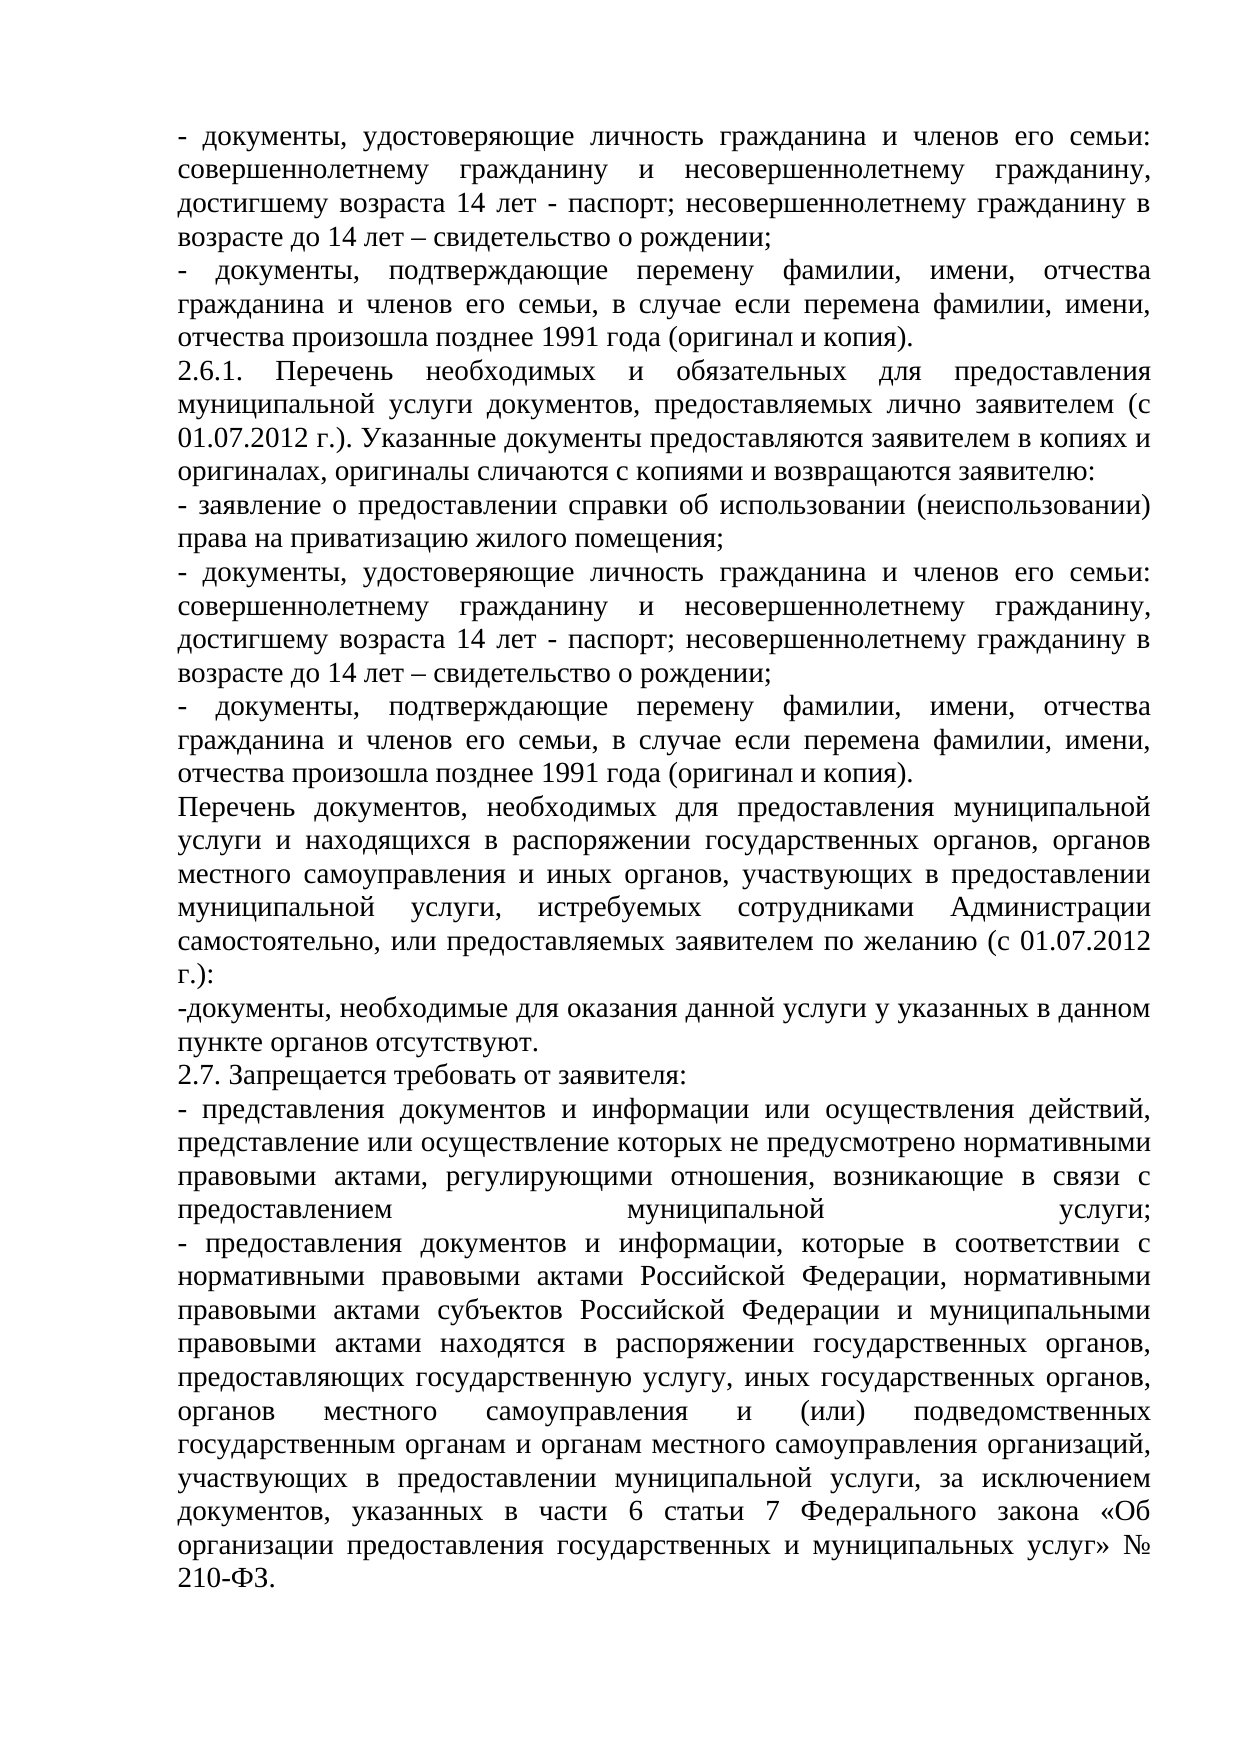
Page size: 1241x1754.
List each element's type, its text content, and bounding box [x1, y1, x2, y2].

text -документы, необходимые для оказания данной услуги у указанных в данном пункте органов отсутствуют. [177, 990, 1152, 1057]
text - представления документов и информации или осуществления действий, представление или осуществление которых не предусмотрено нормативными правовыми актами, регулирующими отношения, возникающие в связи с предоставлением муниципальной услуги; - предоставления документов и информации, которые в соответствии с нормативными правовыми актами Российской Федерации, нормативными правовыми актами субъектов Российской Федерации и муниципальными правовыми актами находятся в распоряжении государственных органов, предоставляющих государственную услугу, иных государственных органов, органов местного самоуправления и (или) подведомственных государственным органам и органам местного самоуправления организаций, участвующих в предоставлении муниципальной услуги, за исключением документов, указанных в части 6 статьи 7 Федерального закона «Об организации предоставления государственных и муниципальных услуг» № 210-ФЗ. [177, 1091, 1152, 1594]
text - заявление о предоставлении справки об использовании (неиспользовании) права на приватизацию жилого помещения; [177, 487, 1152, 554]
text - документы, удостоверяющие личность гражданина и членов его семьи: совершеннолетнему гражданину и несовершеннолетнему гражданину, достигшему возраста 14 лет - паспорт; несовершеннолетнему гражданину в возрасте до 14 лет – свидетельство о рождении; [177, 554, 1152, 688]
text - документы, подтверждающие перемену фамилии, имени, отчества гражданина и членов его семьи, в случае если перемена фамилии, имени, отчества произошла позднее 1991 года (оригинал и копия). [177, 252, 1152, 353]
text 2.7. Запрещается требовать от заявителя: [177, 1057, 1152, 1091]
text - документы, удостоверяющие личность гражданина и членов его семьи: совершеннолетнему гражданину и несовершеннолетнему гражданину, достигшему возраста 14 лет - паспорт; несовершеннолетнему гражданину в возрасте до 14 лет – свидетельство о рождении; [177, 118, 1152, 252]
text 2.6.1. Перечень необходимых и обязательных для предоставления муниципальной услуги документов, предоставляемых лично заявителем (с 01.07.2012 г.). Указанные документы предоставляются заявителем в копиях и оригиналах, оригиналы сличаются с копиями и возвращаются заявителю: [177, 353, 1152, 487]
text - документы, подтверждающие перемену фамилии, имени, отчества гражданина и членов его семьи, в случае если перемена фамилии, имени, отчества произошла позднее 1991 года (оригинал и копия). [177, 688, 1152, 789]
text Перечень документов, необходимых для предоставления муниципальной услуги и находящихся в распоряжении государственных органов, органов местного самоуправления и иных органов, участвующих в предоставлении муниципальной услуги, истребуемых сотрудниками Администрации самостоятельно, или предоставляемых заявителем по желанию (с 01.07.2012 г.): [177, 789, 1152, 990]
